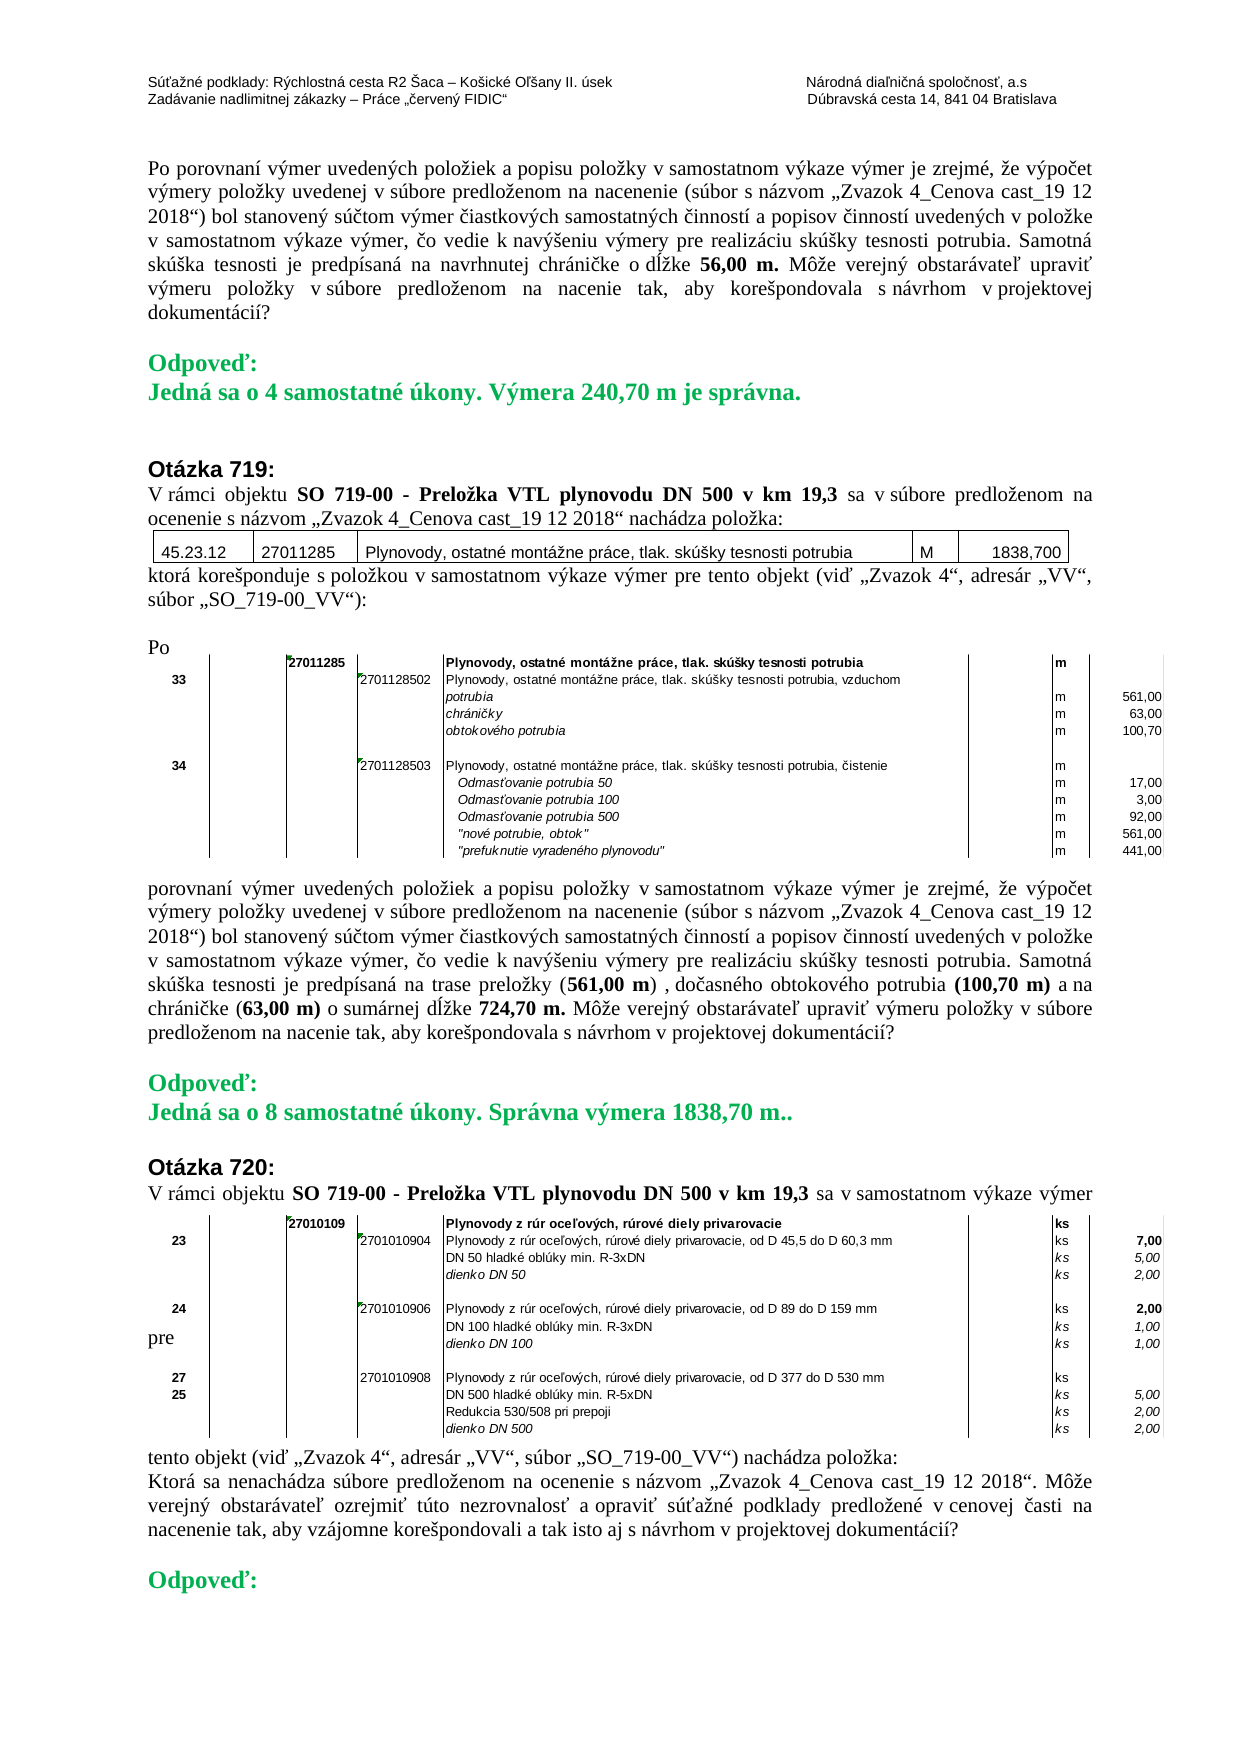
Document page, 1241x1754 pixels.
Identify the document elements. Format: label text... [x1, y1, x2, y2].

text Odpoveď: [148, 348, 1093, 377]
text Otázka 719: [148, 456, 1093, 482]
table_header 1838,700 [959, 531, 1068, 562]
text Odpoveď: [148, 1068, 1093, 1097]
text ktorá korešponduje s položkou v samostatnom výkaze výmer pre tento objekt (viď „Zvazok 4“, adresár „VV“, súbor „SO_719-00_VV“): [148, 563, 1093, 611]
text V rámci objektu SO 719-00 - Preložka VTL plynovodu DN 500 v km 19,3 sa v samostatnom výkaze výmer pre tento objekt (viď „Zvazok 4“, adresár „VV“, súbor „SO_719-00_VV“) nachádza položka: [148, 1180, 1093, 1469]
text Otázka 720: [148, 1154, 1093, 1180]
table_header M [913, 531, 958, 562]
table_header Plynovody, ostatné montážne práce, tlak. skúšky tesnosti potrubia [358, 531, 912, 562]
text Po porovnaní výmer uvedených položiek a popisu položky v samostatnom výkaze výmer je zrejmé, že výpočet výmery položky uvedenej v súbore predloženom na nacenenie (súbor s názvom „Zvazok 4_Cenova cast_19 12 2018“) bol stanovený súčtom výmer čiastkových samostatných činností a popisov činností uvedených v položke v samostatnom výkaze výmer, čo vedie k navýšeniu výmery pre realizáciu skúšky tesnosti potrubia. Samotná skúška tesnosti je predpísaná na navrhnutej chráničke o dĺžke 56,00 m. Môže verejný obstarávateľ upraviť výmeru položky v súbore predloženom na nacenie tak, aby korešpondovala s návrhom v projektovej dokumentácií? [148, 155, 1093, 324]
table_header 45.23.12 [154, 531, 253, 562]
table_header 27011285 [254, 531, 357, 562]
text Jedná sa o 8 samostatné úkony. Správna výmera 1838,70 m.. [148, 1097, 1093, 1125]
text Jedná sa o 4 samostatné úkony. Výmera 240,70 m je správna. [148, 377, 1093, 405]
text V rámci objektu SO 719-00 - Preložka VTL plynovodu DN 500 v km 19,3 sa v súbore predloženom na ocenenie s názvom „Zvazok 4_Cenova cast_19 12 2018“ nachádza položka: [148, 482, 1093, 530]
text Ktorá sa nenachádza súbore predloženom na ocenenie s názvom „Zvazok 4_Cenova cast_19 12 2018“. Môže verejný obstarávateľ ozrejmiť túto nezrovnalosť a opraviť súťažné podklady predložené v cenovej časti na nacenenie tak, aby vzájomne korešpondovali a tak isto aj s návrhom v projektovej dokumentácií? [148, 1469, 1093, 1541]
text Po porovnaní výmer uvedených položiek a popisu položky v samostatnom výkaze výmer je zrejmé, že výpočet výmery položky uvedenej v súbore predloženom na nacenenie (súbor s názvom „Zvazok 4_Cenova cast_19 12 2018“) bol stanovený súčtom výmer čiastkových samostatných činností a popisov činností uvedených v položke v samostatnom výkaze výmer, čo vedie k navýšeniu výmery pre realizáciu skúšky tesnosti potrubia. Samotná skúška tesnosti je predpísaná na trase preložky (561,00 m) , dočasného obtokového potrubia (100,70 m) a na chráničke (63,00 m) o sumárnej dĺžke 724,70 m. Môže verejný obstarávateľ upraviť výmeru položky v súbore predloženom na nacenie tak, aby korešpondovala s návrhom v projektovej dokumentácií? [148, 635, 1093, 1044]
text Odpoveď: [148, 1565, 1093, 1594]
